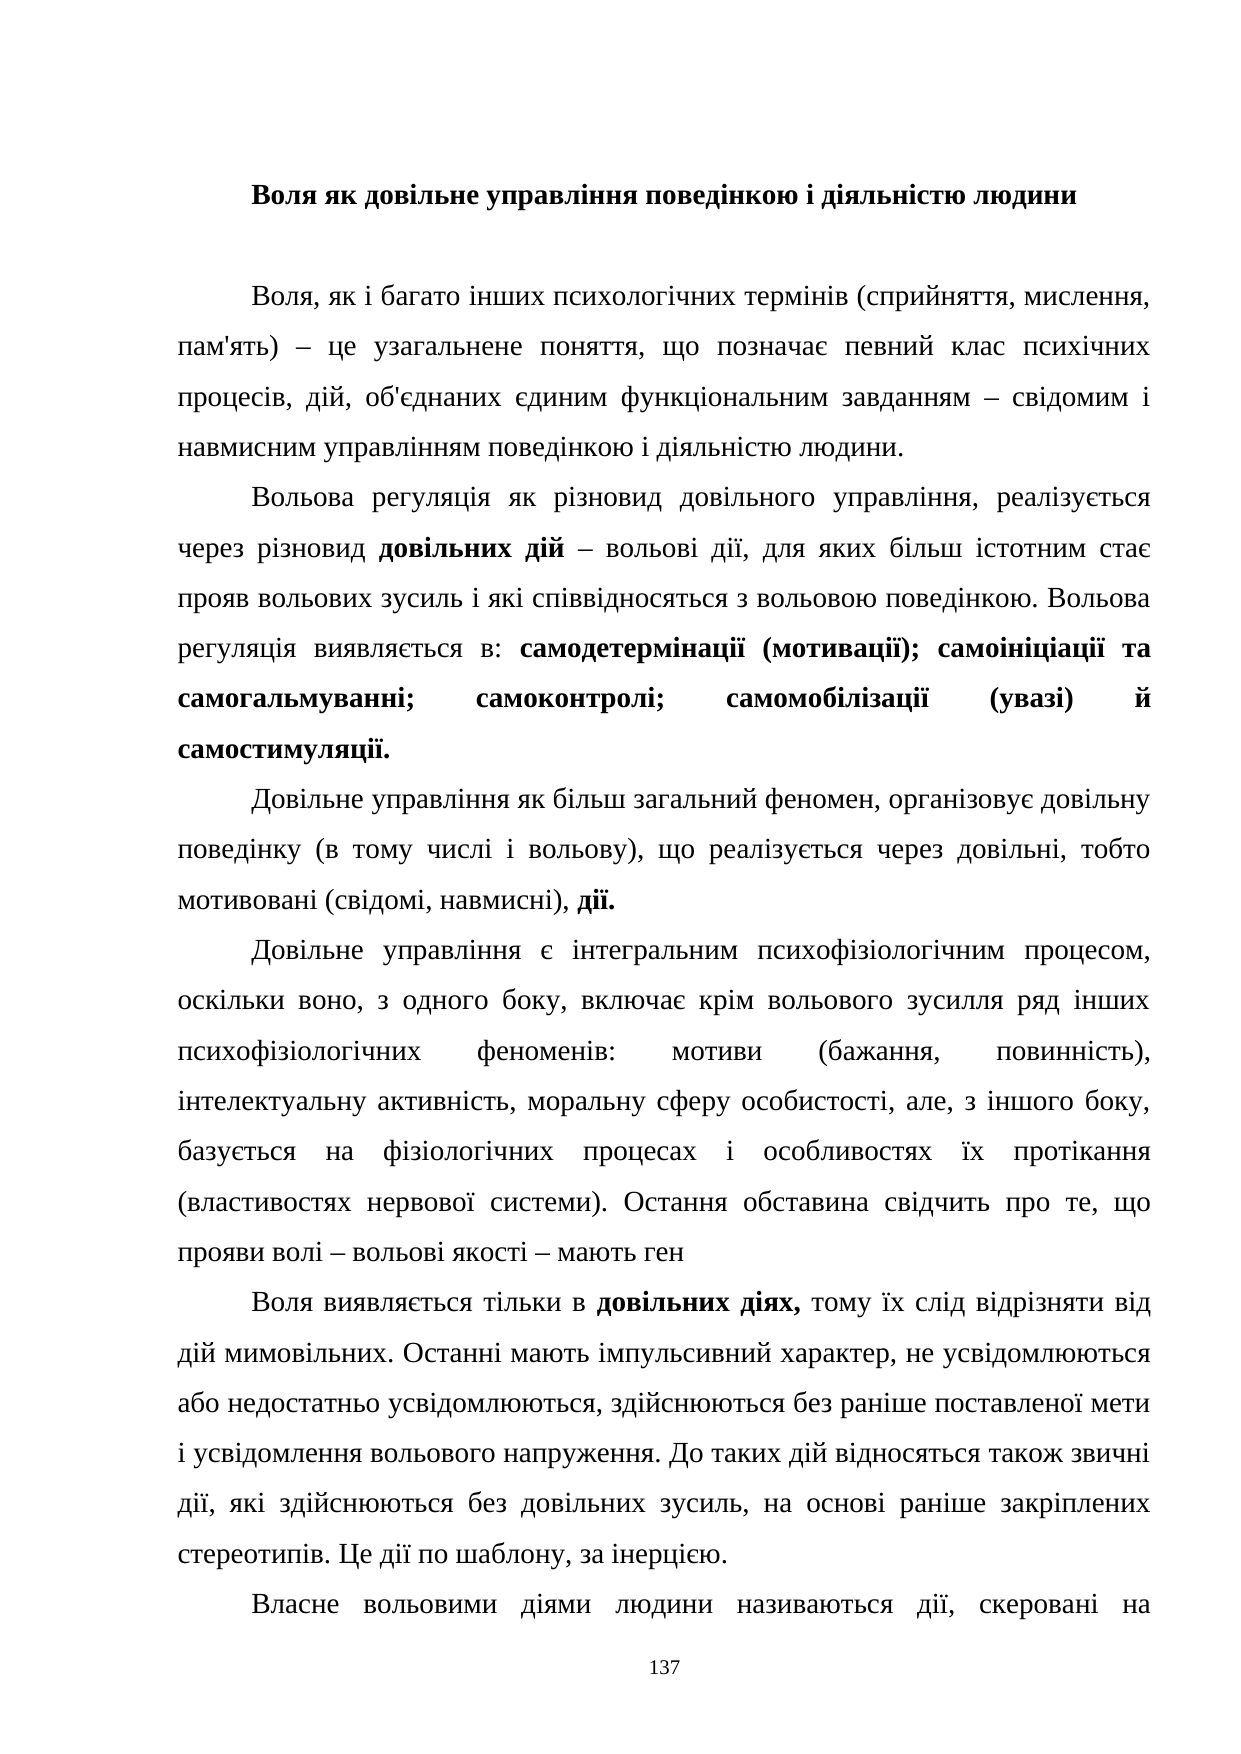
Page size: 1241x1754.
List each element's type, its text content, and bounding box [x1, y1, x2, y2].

text Довільне управління як більш загальний феномен, організовує довільну поведінку (в тому числі і вольову), що реалізується через довільні, тобто мотивовані (свідомі, навмисні), дії. [177, 781, 1152, 915]
text Вольова регуляція як різновид довільного управління, реалізується через різновид довільних дій – вольові дії, для яких більш істотним стає прояв вольових зусиль і які співвідносяться з вольовою поведінкою. Вольова регуляція виявляється в: самодетермінації (мотивації); самоініціації та самогальмуванні; самоконтролі; самомобілізації (увазі) й самостимуляції. [177, 479, 1152, 764]
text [177, 1586, 1152, 1620]
text Воля виявляється тільки в довільних діях, тому їх слід відрізняти від дій мимовільних. Останні мають імпульсивний характер, не усвідомлюються або недостатньо усвідомлюються, здійснюються без раніше поставленої мети і усвідомлення вольового напруження. До таких дій відносяться також звичні дії, які здійснюються без довільних зусиль, на основі раніше закріплених стереотипів. Це дії по шаблону, за інерцією. [177, 1284, 1152, 1569]
text Довільне управління є інтегральним психофізіологічним процесом, оскільки воно, з одного боку, включає крім вольового зусилля ряд інших психофізіологічних феноменів: мотиви (бажання, повинність), інтелектуальну активність, моральну сферу особистості, але, з іншого боку, базується на фізіологічних процесах і особливостях їх протікання (властивостях нервової системи). Остання обставина свідчить про те, що прояви волі – вольові якості – мають ген [177, 932, 1152, 1268]
text Воля, як і багато інших психологічних термінів (сприйняття, мислення, пам'ять) – це узагальнене поняття, що позначає певний клас психічних процесів, дій, об'єднаних єдиним функціональним завданням – свідомим і навмисним управлінням поведінкою і діяльністю людини. [177, 278, 1152, 463]
text Воля як довільне управління поведінкою і діяльністю людини [177, 177, 1152, 211]
